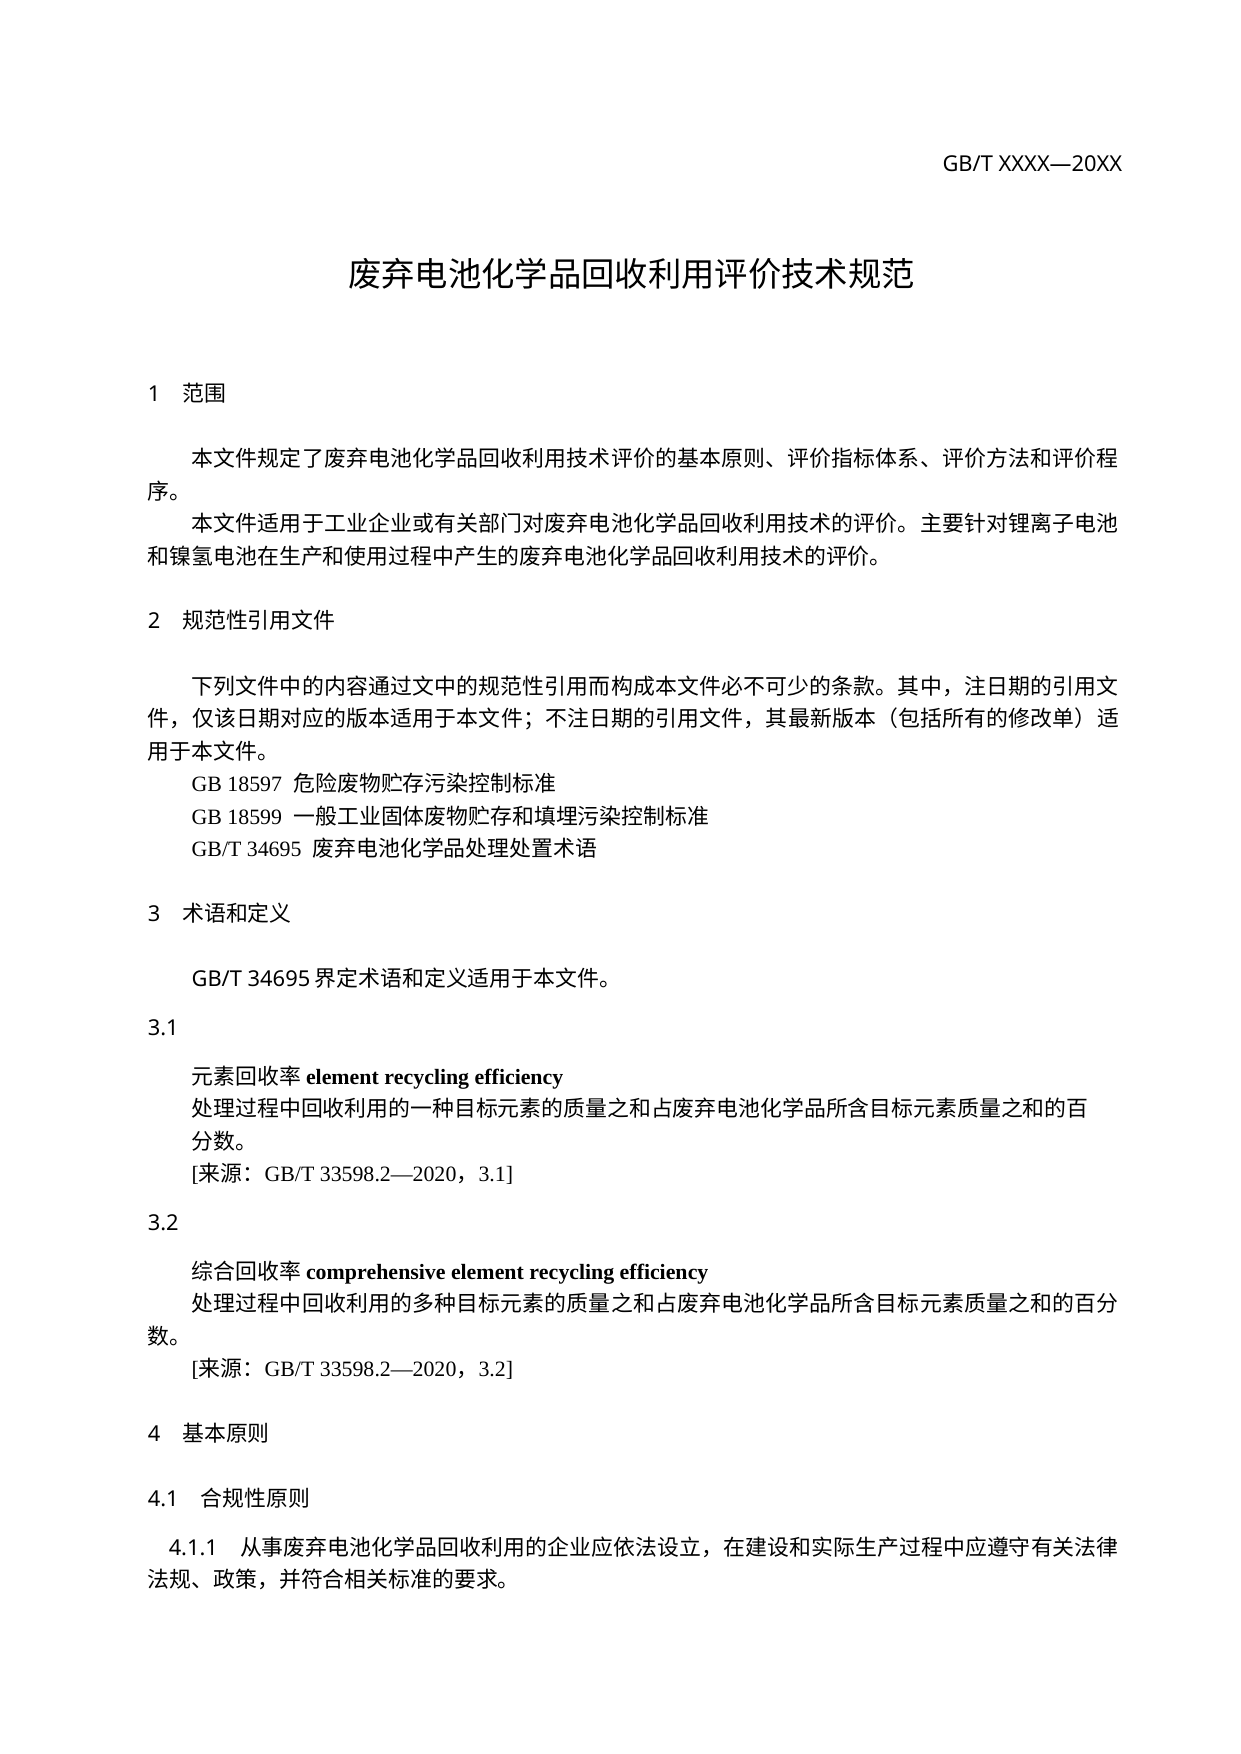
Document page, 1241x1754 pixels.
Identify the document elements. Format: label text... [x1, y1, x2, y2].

text GB 18597 危险废物贮存污染控制标准 [148, 766, 1122, 798]
text 分数。 [148, 1123, 1122, 1156]
text 规范性引用文件 [148, 603, 1122, 636]
text 处理过程中回收利用的多种目标元素的质量之和占废弃电池化学品所含目标元素质量之和的百分数。 [148, 1286, 1122, 1351]
text GB/T 34695 废弃电池化学品处理处置术语 [148, 831, 1122, 863]
text 处理过程中回收利用的一种目标元素的质量之和占废弃电池化学品所含目标元素质量之和的百 [148, 1091, 1122, 1123]
text [来源：GB/T 33598.2—2020，3.1] [148, 1156, 1122, 1188]
text 合规性原则 [148, 1481, 1122, 1513]
text 基本原则 [148, 1416, 1122, 1448]
text 本文件适用于工业企业或有关部门对废弃电池化学品回收利用技术的评价。主要针对锂离子电池和镍氢电池在生产和使用过程中产生的废弃电池化学品回收利用技术的评价。 [148, 506, 1122, 571]
text 本文件规定了废弃电池化学品回收利用技术评价的基本原则、评价指标体系、评价方法和评价程序。 [148, 441, 1122, 506]
text 范围 [148, 376, 1122, 408]
text [来源：GB/T 33598.2—2020，3.2] [148, 1351, 1122, 1383]
text 综合回收率 comprehensive element recycling efficiency [148, 1253, 1122, 1286]
text 从事废弃电池化学品回收利用的企业应依法设立，在建设和实际生产过程中应遵守有关法律、法规、政策，并符合相关标准的要求。 [148, 1529, 1122, 1594]
text 元素回收率 element recycling efficiency [148, 1058, 1122, 1091]
text 术语和定义 [148, 896, 1122, 928]
text GB 18599 一般工业固体废物贮存和填埋污染控制标准 [148, 798, 1122, 831]
